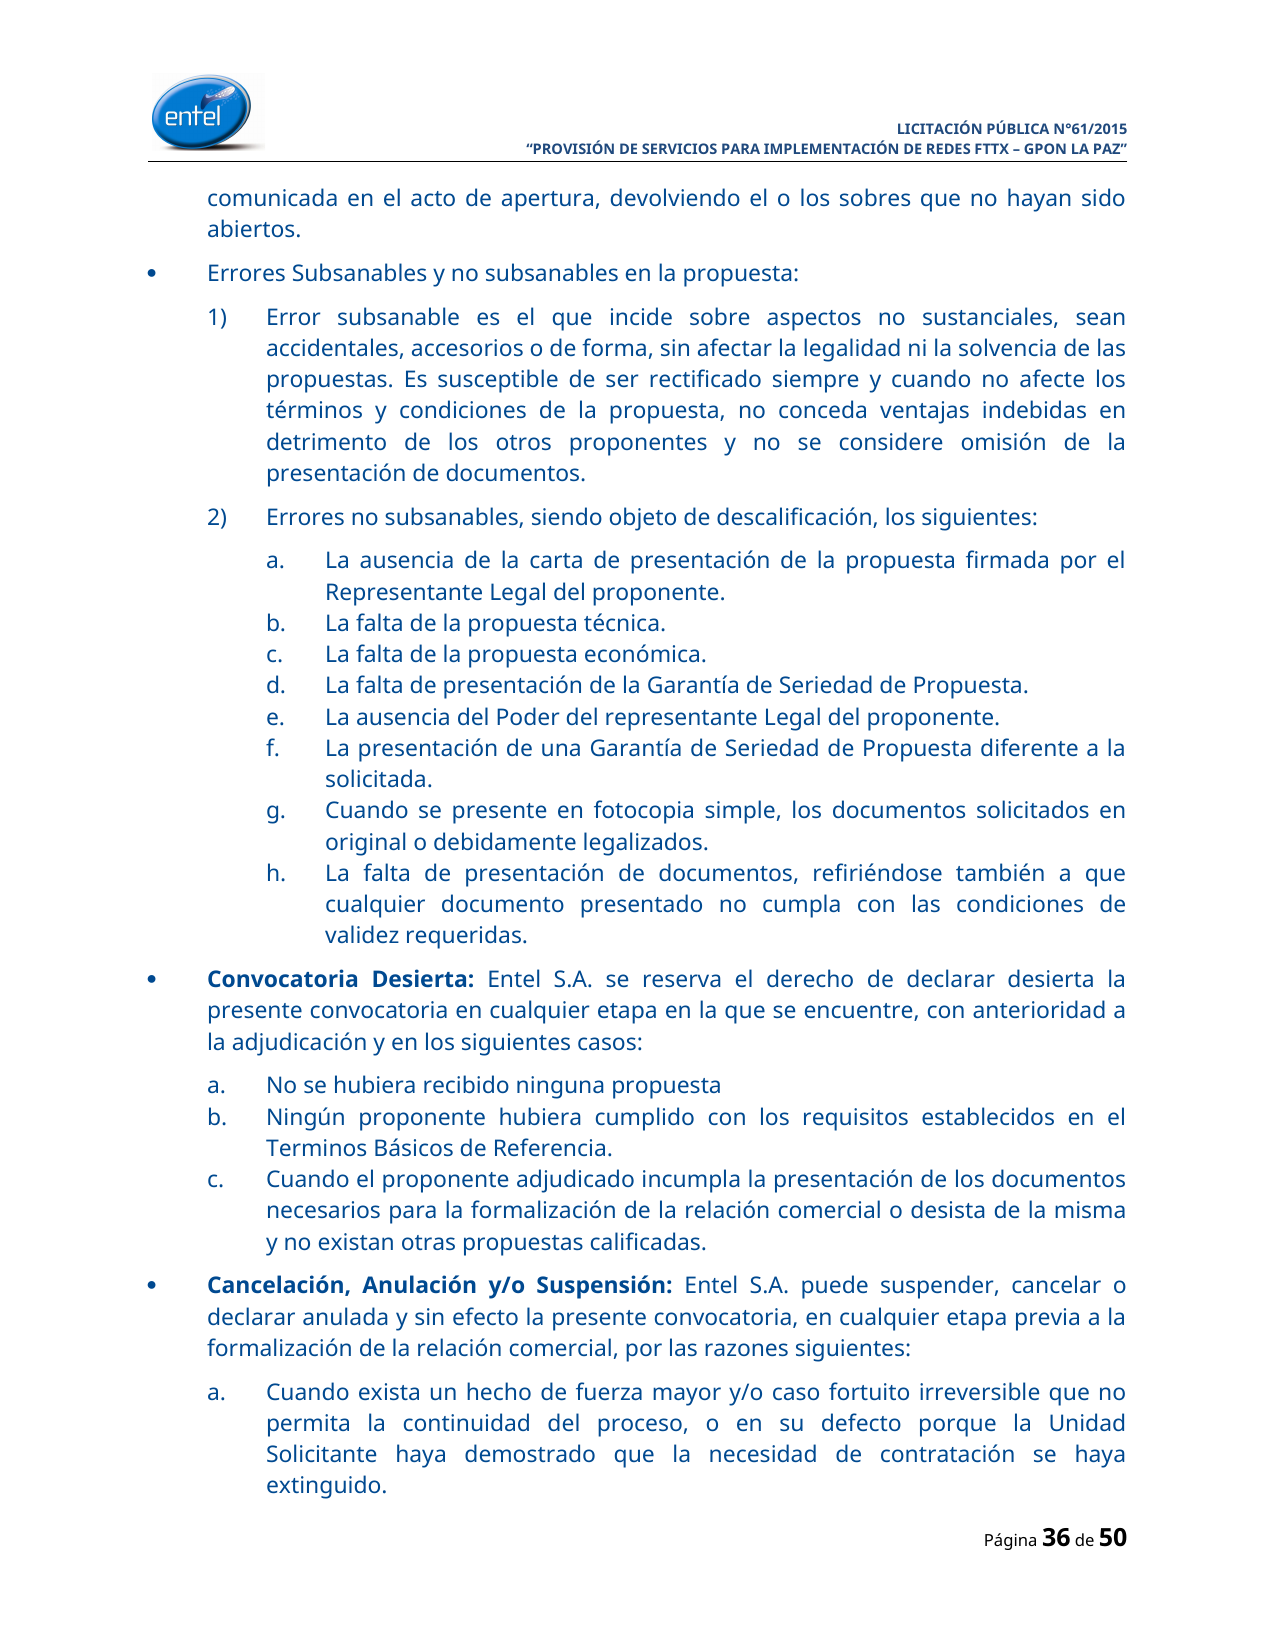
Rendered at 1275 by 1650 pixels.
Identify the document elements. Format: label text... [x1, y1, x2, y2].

list La ausencia del Poder del representante Legal del proponente. [266, 701, 1127, 732]
list Ningún proponente hubiera cumplido con los requisitos establecidos en el Terminos Básicos de Referencia. [207, 1101, 1127, 1163]
list Errores Subsanables y no subsanables en la propuesta: [148, 257, 1127, 288]
list No se hubiera recibido ninguna propuesta [207, 1069, 1127, 1101]
list Cuando el proponente adjudicado incumpla la presentación de los documentos necesarios para la formalización de la relación comercial o desista de la misma y no existan otras propuestas calificadas. [207, 1163, 1127, 1257]
list Errores no subsanables, siendo objeto de descalificación, los siguientes: [207, 501, 1127, 532]
list La falta de presentación de la Garantía de Seriedad de Propuesta. [266, 669, 1127, 701]
list La falta de la propuesta técnica. [266, 607, 1127, 638]
list Convocatoria Desierta: Entel S.A. se reserva el derecho de declarar desierta la presente convocatoria en cualquier etapa en la que se encuentre, con anterioridad a la adjudicación y en los siguientes casos: [148, 963, 1127, 1057]
list La falta de presentación de documentos, refiriéndose también a que cualquier documento presentado no cumpla con las condiciones de validez requeridas. [266, 857, 1127, 951]
list Cuando exista un hecho de fuerza mayor y/o caso fortuito irreversible que no permita la continuidad del proceso, o en su defecto porque la Unidad Solicitante haya demostrado que la necesidad de contratación se haya extinguido. [207, 1376, 1127, 1501]
list Cuando se presente en fotocopia simple, los documentos solicitados en original o debidamente legalizados. [266, 794, 1127, 857]
list Cancelación, Anulación y/o Suspensión: Entel S.A. puede suspender, cancelar o declarar anulada y sin efecto la presente convocatoria, en cualquier etapa previa a la formalización de la relación comercial, por las razones siguientes: [148, 1269, 1127, 1363]
list Error subsanable es el que incide sobre aspectos no sustanciales, sean accidentales, accesorios o de forma, sin afectar la legalidad ni la solvencia de las propuestas. Es susceptible de ser rectificado siempre y cuando no afecte los términos y condiciones de la propuesta, no conceda ventajas indebidas en detrimento de los otros proponentes y no se considere omisión de la presentación de documentos. [207, 301, 1127, 488]
picture [151, 73, 265, 151]
list La ausencia de la carta de presentación de la propuesta firmada por el Representante Legal del proponente. [266, 544, 1127, 607]
list La presentación de una Garantía de Seriedad de Propuesta diferente a la solicitada. [266, 732, 1127, 794]
list La falta de la propuesta económica. [266, 638, 1127, 669]
